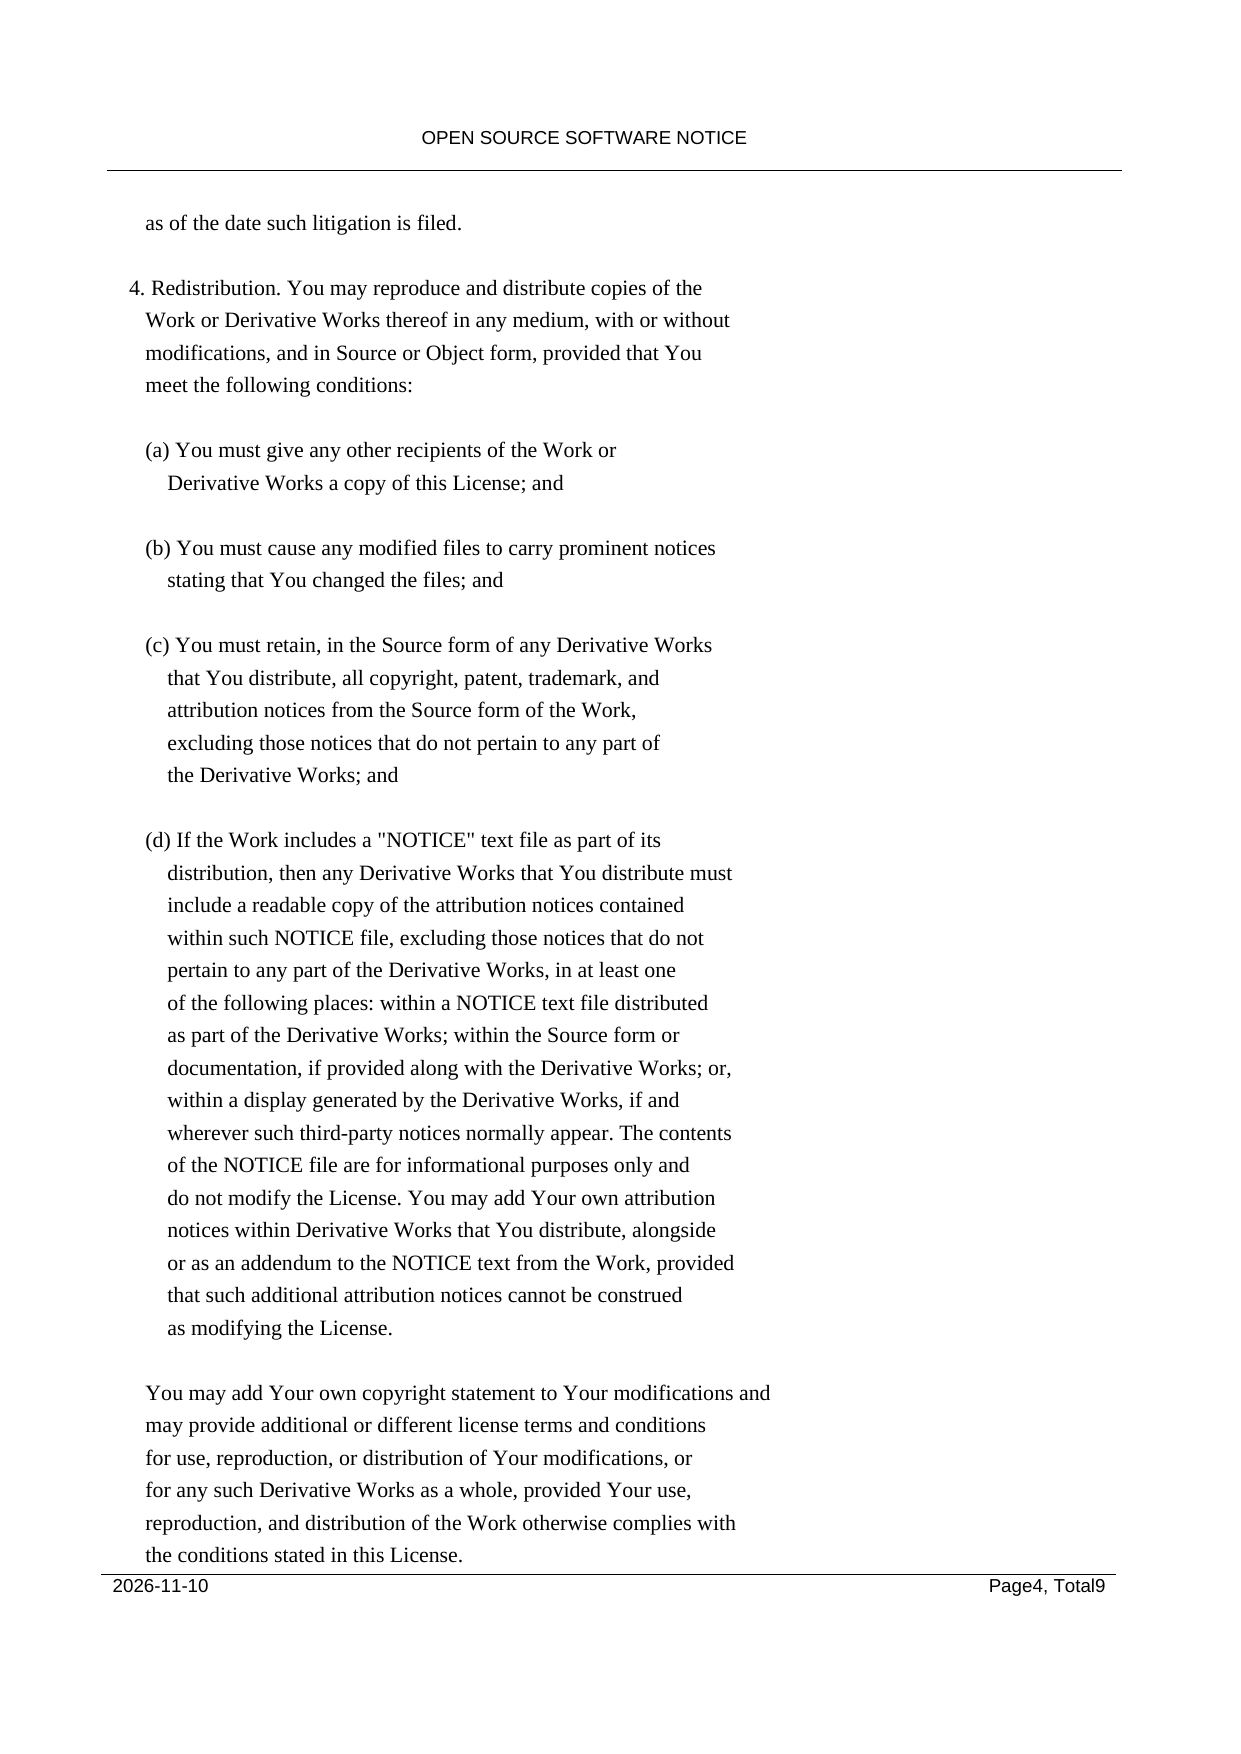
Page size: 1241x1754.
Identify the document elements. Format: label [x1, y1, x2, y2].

text [112, 206, 1128, 1571]
